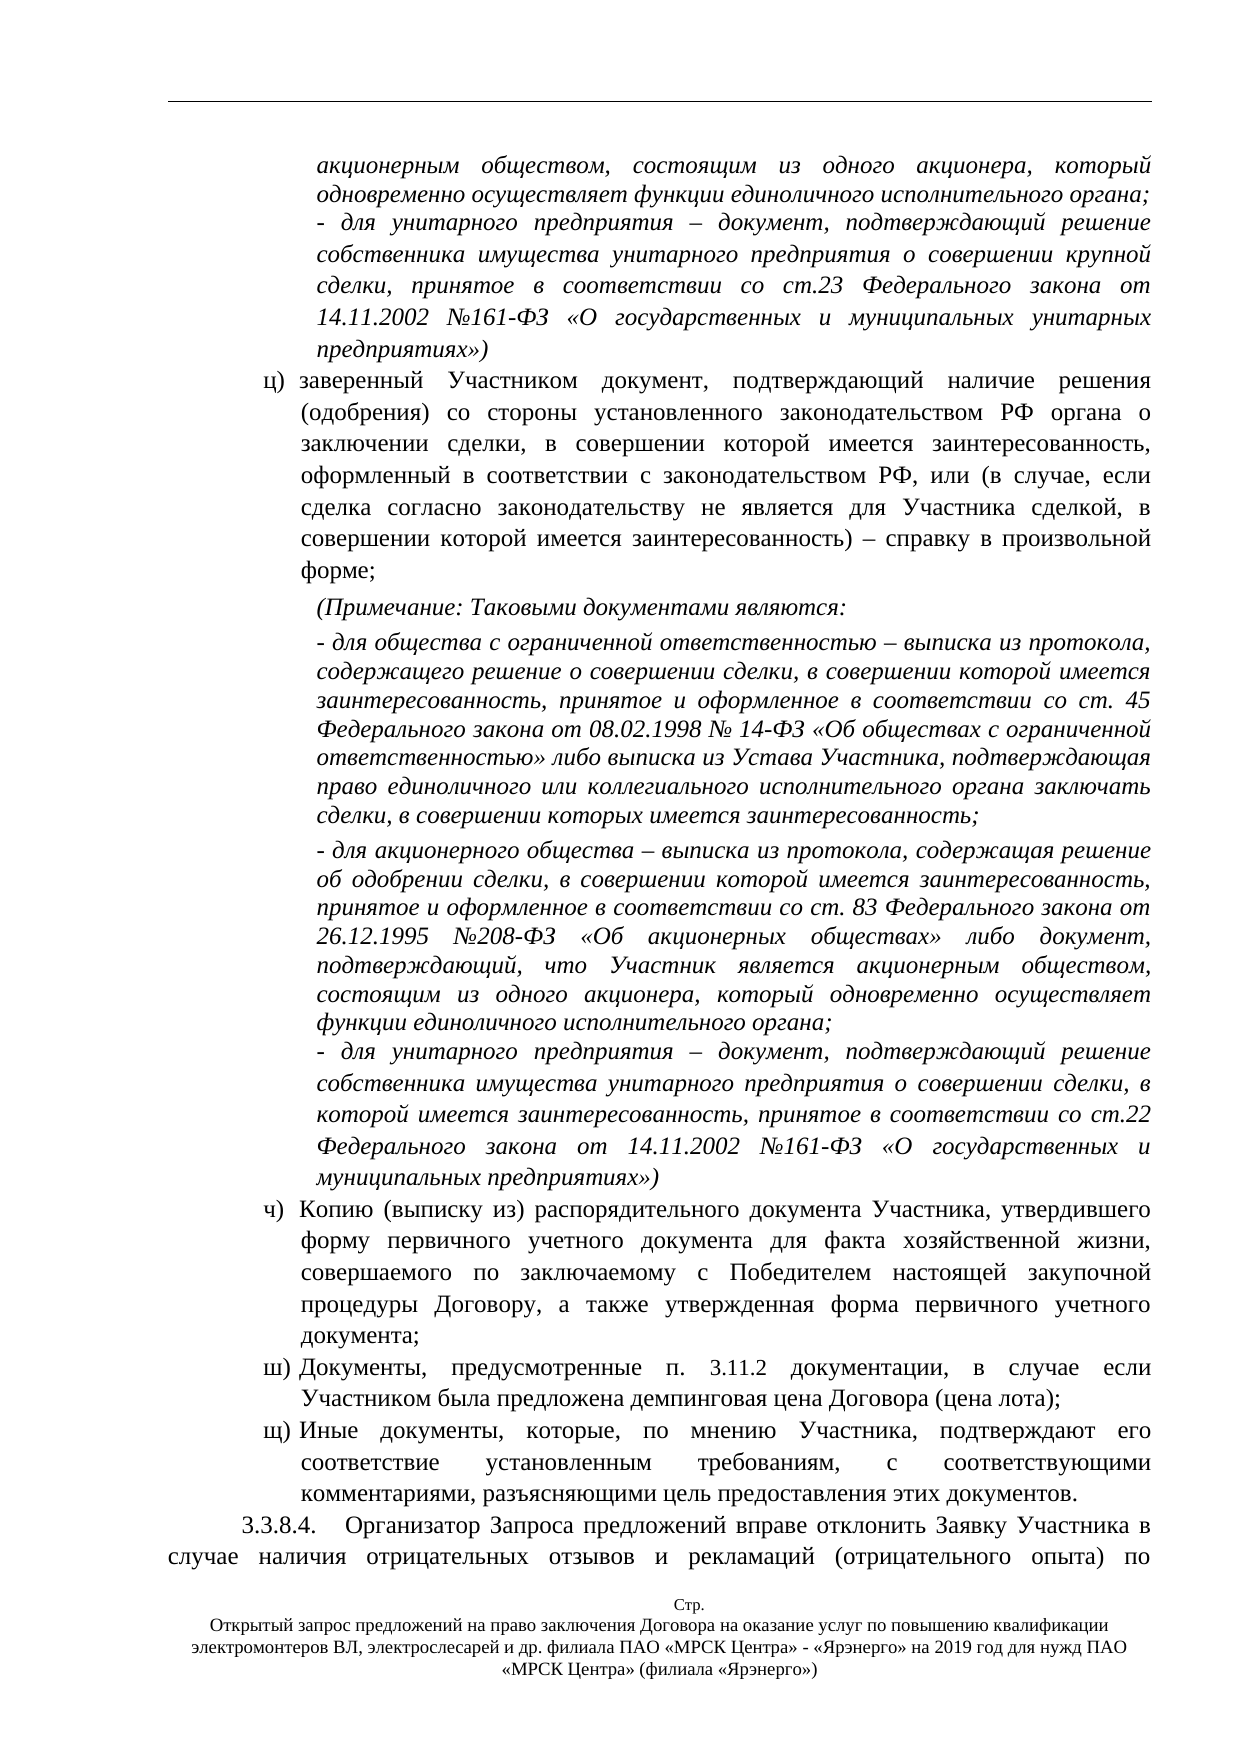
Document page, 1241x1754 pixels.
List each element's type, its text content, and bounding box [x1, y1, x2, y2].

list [168, 1510, 1152, 1570]
list Копию (выписку из) распорядительного документа Участника, утвердившего форму первичного учетного документа для факта хозяйственной жизни, совершаемого по заключаемому с Победителем настоящей закупочной процедуры Договору, а также утвержденная форма первичного учетного документа; [263, 1194, 1152, 1349]
list - для унитарного предприятия – документ, подтверждающий решение собственника имущества унитарного предприятия о совершении крупной сделки, принятое в соответствии со ст.23 Федерального закона от 14.11.2002 №161-ФЗ «О государственных и муниципальных унитарных предприятиях») [316, 207, 1152, 362]
list (Примечание: Таковыми документами являются: [316, 592, 1152, 621]
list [316, 150, 1152, 207]
list - для общества с ограниченной ответственностью – выписка из протокола, содержащего решение о совершении сделки, в совершении которой имеется заинтересованность, принятое и оформленное в соответствии со ст. 45 Федерального закона от 08.02.1998 № 14-ФЗ «Об обществах с ограниченной ответственностью» либо выписка из Устава Участника, подтверждающая право единоличного или коллегиального исполнительного органа заключать сделки, в совершении которых имеется заинтересованность; [316, 627, 1152, 829]
list Документы, предусмотренные п. 3.11.2 документации, в случае если Участником была предложена демпинговая цена Договора (цена лота); [263, 1352, 1152, 1412]
list заверенный Участником документ, подтверждающий наличие решения (одобрения) со стороны установленного законодательством РФ органа о заключении сделки, в совершении которой имеется заинтересованность, оформленный в соответствии с законодательством РФ, или (в случае, если сделка согласно законодательству не является для Участника сделкой, в совершении которой имеется заинтересованность) – справку в произвольной форме; [263, 365, 1152, 583]
list Иные документы, которые, по мнению Участника, подтверждают его соответствие установленным требованиям, с соответствующими комментариями, разъясняющими цель предоставления этих документов. [263, 1415, 1152, 1507]
list - для акционерного общества – выписка из протокола, содержащая решение об одобрении сделки, в совершении которой имеется заинтересованность, принятое и оформленное в соответствии со ст. 83 Федерального закона от 26.12.1995 №208-ФЗ «Об акционерных обществах» либо документ, подтверждающий, что Участник является акционерным обществом, состоящим из одного акционера, который одновременно осуществляет функции единоличного исполнительного органа; [316, 835, 1152, 1036]
list - для унитарного предприятия – документ, подтверждающий решение собственника имущества унитарного предприятия о совершении сделки, в которой имеется заинтересованность, принятое в соответствии со ст.22 Федерального закона от 14.11.2002 №161-ФЗ «О государственных и муниципальных предприятиях») [316, 1036, 1152, 1191]
